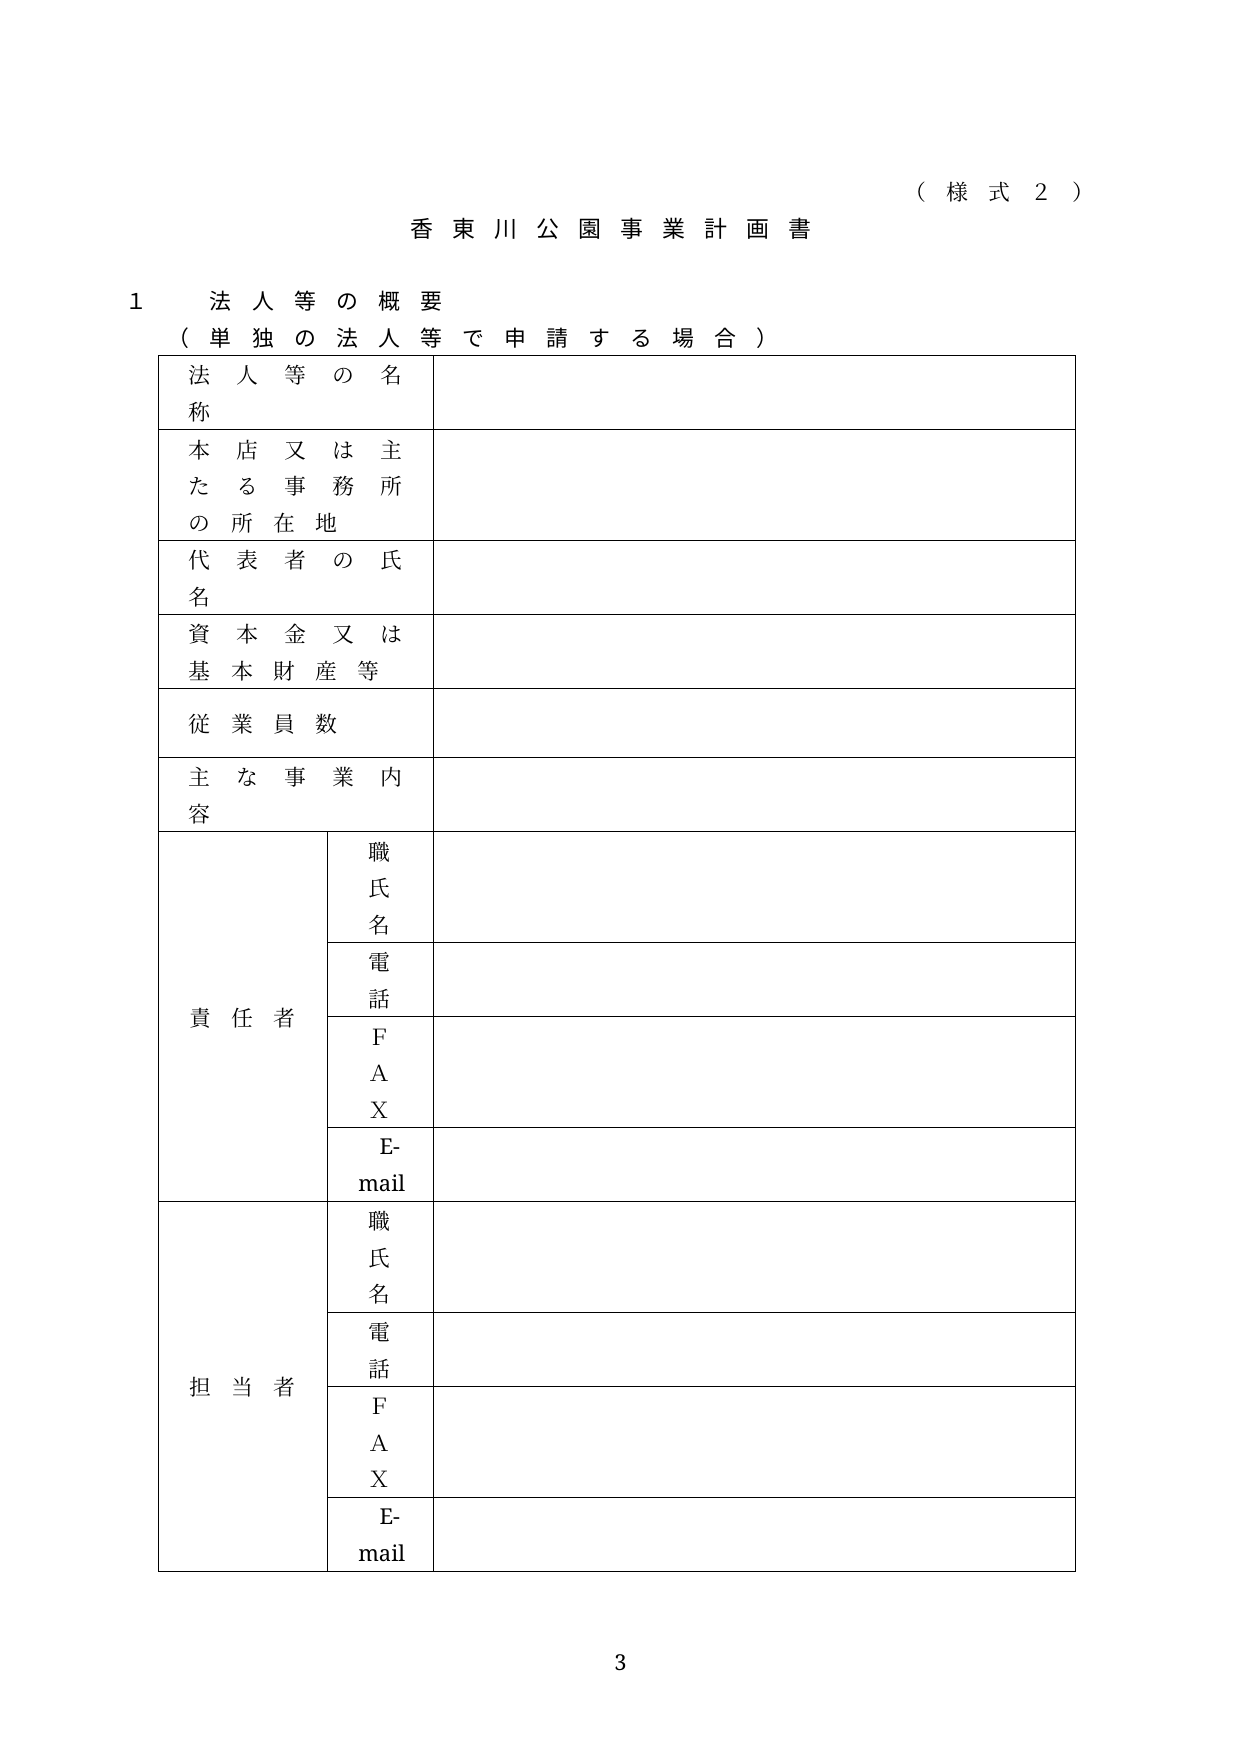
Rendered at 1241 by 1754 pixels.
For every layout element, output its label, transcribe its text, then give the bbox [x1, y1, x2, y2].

table_cell [434, 1128, 1075, 1201]
table_cell 職氏名 [328, 1202, 433, 1312]
table_cell [434, 1387, 1075, 1497]
text （単独の法人等で申請する場合） [126, 318, 1114, 355]
table_cell 責任者 [159, 832, 327, 1201]
table_cell [434, 943, 1075, 1016]
table_cell 電話 [328, 1313, 433, 1386]
table_cell [434, 1498, 1075, 1571]
table_cell [434, 689, 1075, 757]
table_cell [434, 1313, 1075, 1386]
table_cell [434, 1202, 1075, 1312]
table_cell 従業員数 [159, 689, 433, 757]
table_cell ＦＡＸ [328, 1017, 433, 1127]
table_cell 資本金又は基本財産等 [159, 615, 433, 688]
table_cell 担当者 [159, 1202, 327, 1571]
table_header 法人等の名称 [159, 356, 433, 429]
table_cell [434, 615, 1075, 688]
table_cell [434, 758, 1075, 831]
table_cell ＦＡＸ [328, 1387, 433, 1497]
text １ 法人等の概要 [126, 282, 1114, 318]
table_cell [434, 1017, 1075, 1127]
table_cell 本店又は主たる事務所の所在地 [159, 430, 433, 540]
table_cell 職氏名 [328, 832, 433, 942]
table_cell 電話 [328, 943, 433, 1016]
table_cell 代表者の氏名 [159, 541, 433, 614]
table_header [434, 356, 1075, 429]
table_cell [434, 541, 1075, 614]
table_cell [434, 430, 1075, 540]
table_cell 主な事業内容 [159, 758, 433, 831]
table_cell E-mail [328, 1498, 433, 1571]
text 香東川公園事業計画書 [126, 209, 1114, 245]
table_cell E-mail [328, 1128, 433, 1201]
text （様式２） [126, 172, 1114, 209]
table_cell [434, 832, 1075, 942]
